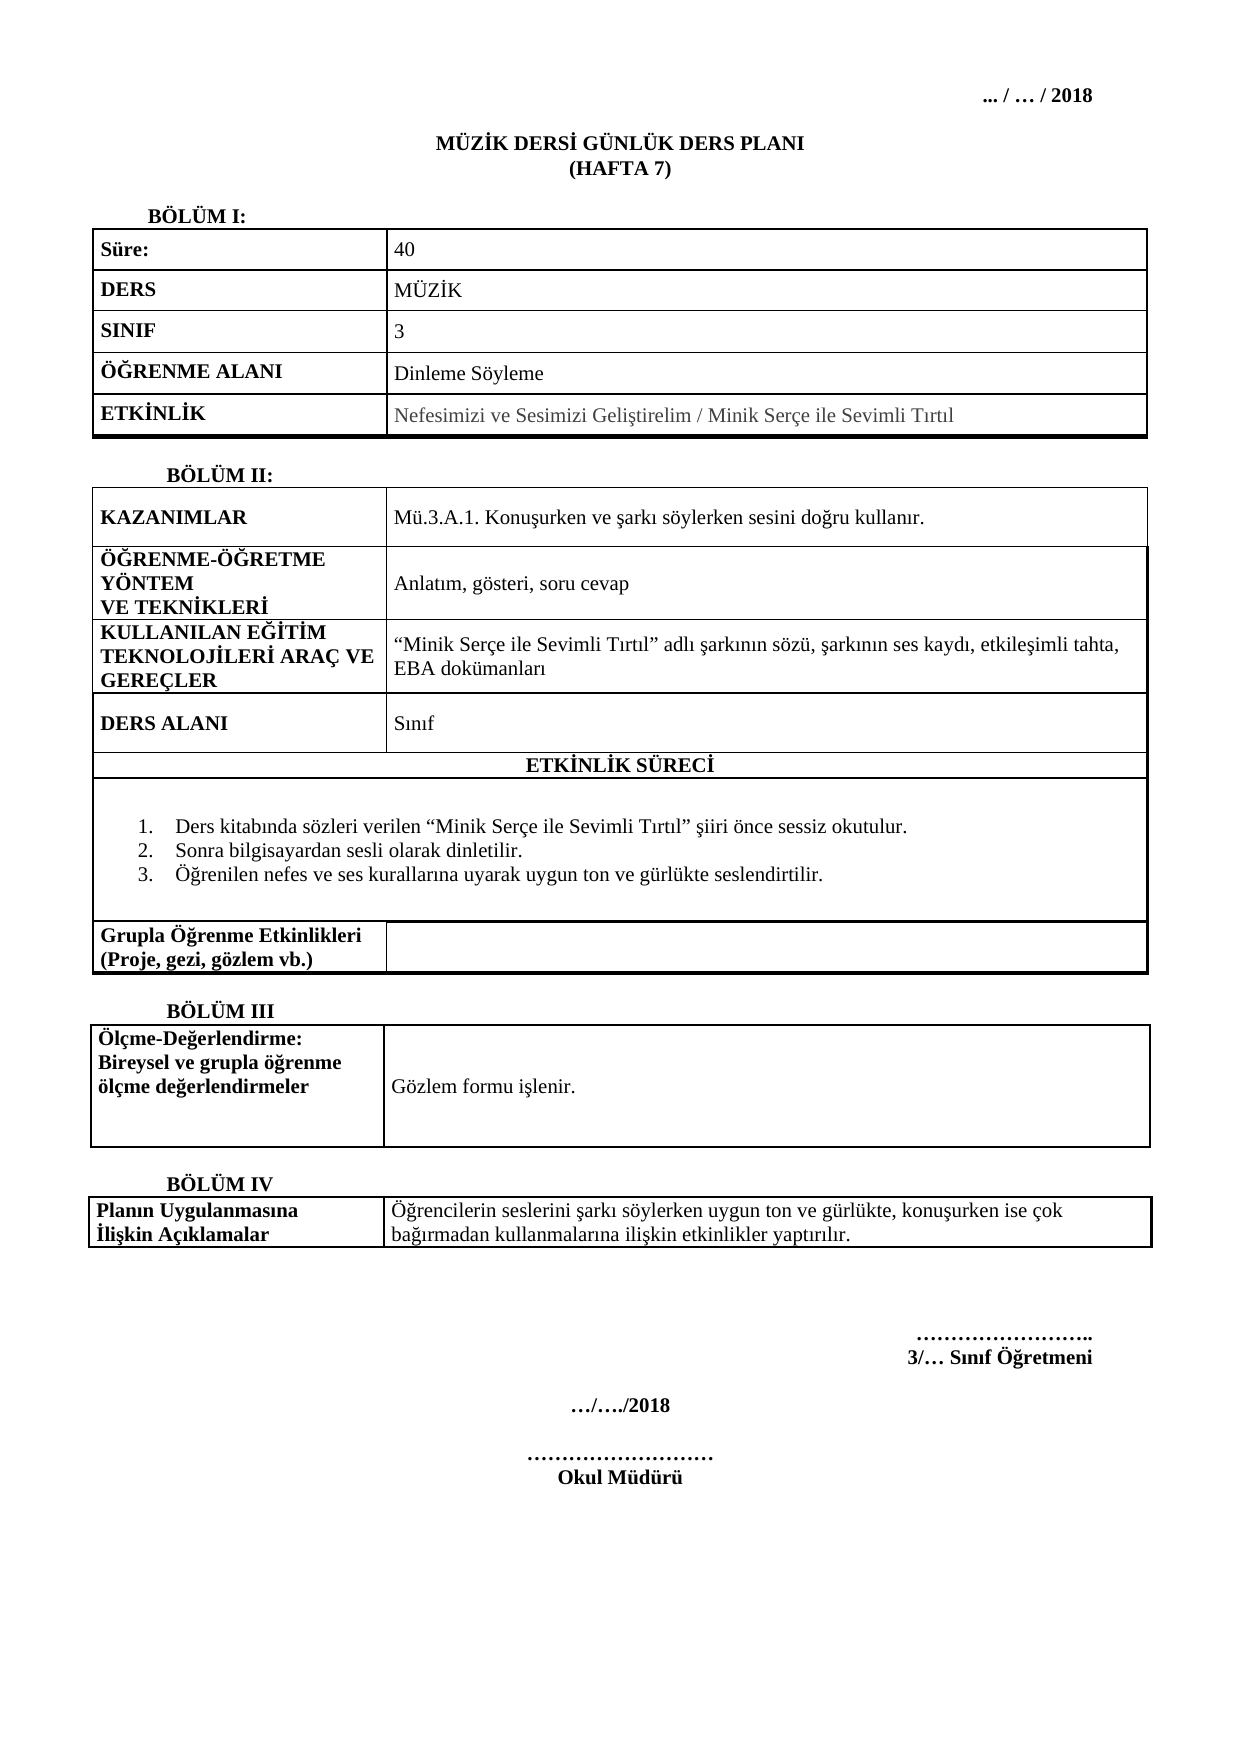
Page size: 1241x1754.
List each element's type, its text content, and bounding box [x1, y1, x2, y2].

table_cell Grupla Öğrenme Etkinlikleri (Proje, gezi, gözlem vb.) [94, 922, 386, 971]
text ……………………… [148, 1441, 1093, 1465]
text (HAFTA 7) [148, 155, 1093, 179]
table_cell MÜZİK [388, 271, 1146, 310]
text BÖLÜM I: [148, 203, 1093, 228]
table_header Öğrencilerin seslerini şarkı söylerken uygun ton ve gürlükte, konuşurken ise çok bağırmadan kullanmalarına ilişkin etkinlikler yaptırılır. [385, 1198, 1150, 1246]
table_cell Ders kitabında sözleri verilen “Minik Serçe ile Sevimli Tırtıl” şiiri önce sessiz okutulur. Sonra bilgisayardan sesli olarak dinletilir. Öğrenilen nefes ve ses kurallarına uyarak uygun ton ve gürlükte seslendirtilir. [94, 779, 1146, 920]
subtitle BÖLÜM IV [148, 1172, 1093, 1196]
table_cell KULLANILAN EĞİTİM TEKNOLOJİLERİ ARAÇ VE GEREÇLER [93, 620, 386, 692]
table_header Gözlem formu işlenir. [385, 1026, 1149, 1146]
table_cell SINIF [94, 311, 386, 352]
table_header Mü.3.A.1. Konuşurken ve şarkı söylerken sesini doğru kullanır. [387, 488, 1147, 546]
table_cell ETKİNLİK SÜRECİ [94, 753, 1146, 777]
table_cell ÖĞRENME ALANI [94, 353, 386, 393]
table_header 40 [388, 230, 1146, 269]
text ... / … / 2018 [148, 83, 1093, 107]
table_cell Dinleme Söyleme [388, 353, 1146, 393]
table_cell Anlatım, gösteri, soru cevap [387, 547, 1146, 619]
table_cell 3 [388, 311, 1146, 352]
table_cell “Minik Serçe ile Sevimli Tırtıl” adlı şarkının sözü, şarkının ses kaydı, etkileşimli tahta, EBA dokümanları [387, 620, 1146, 692]
table_header Süre: [94, 230, 386, 269]
table_cell Sınıf [387, 694, 1146, 752]
table_cell DERS ALANI [94, 694, 386, 752]
text BÖLÜM II: [148, 463, 1093, 487]
table_cell [387, 923, 1146, 971]
text MÜZİK DERSİ GÜNLÜK DERS PLANI [148, 131, 1093, 155]
table_cell Nefesimizi ve Sesimizi Geliştirelim / Minik Serçe ile Sevimli Tırtıl [388, 395, 1146, 434]
table_cell ETKİNLİK [94, 395, 386, 434]
text 3/… Sınıf Öğretmeni [148, 1344, 1093, 1369]
table_header KAZANIMLAR [93, 488, 386, 546]
table_header Ölçme-Değerlendirme: Bireysel ve grupla öğrenme ölçme değerlendirmeler [92, 1026, 383, 1146]
table_header Planın Uygulanmasına İlişkin Açıklamalar [90, 1198, 383, 1246]
subtitle BÖLÜM III [148, 999, 1093, 1023]
table_cell ÖĞRENME-ÖĞRETME YÖNTEM VE TEKNİKLERİ [93, 547, 386, 619]
text …/…./2018 [148, 1393, 1093, 1417]
text Okul Müdürü [148, 1465, 1093, 1489]
text …………………….. [148, 1321, 1093, 1344]
table_cell DERS [94, 271, 386, 310]
